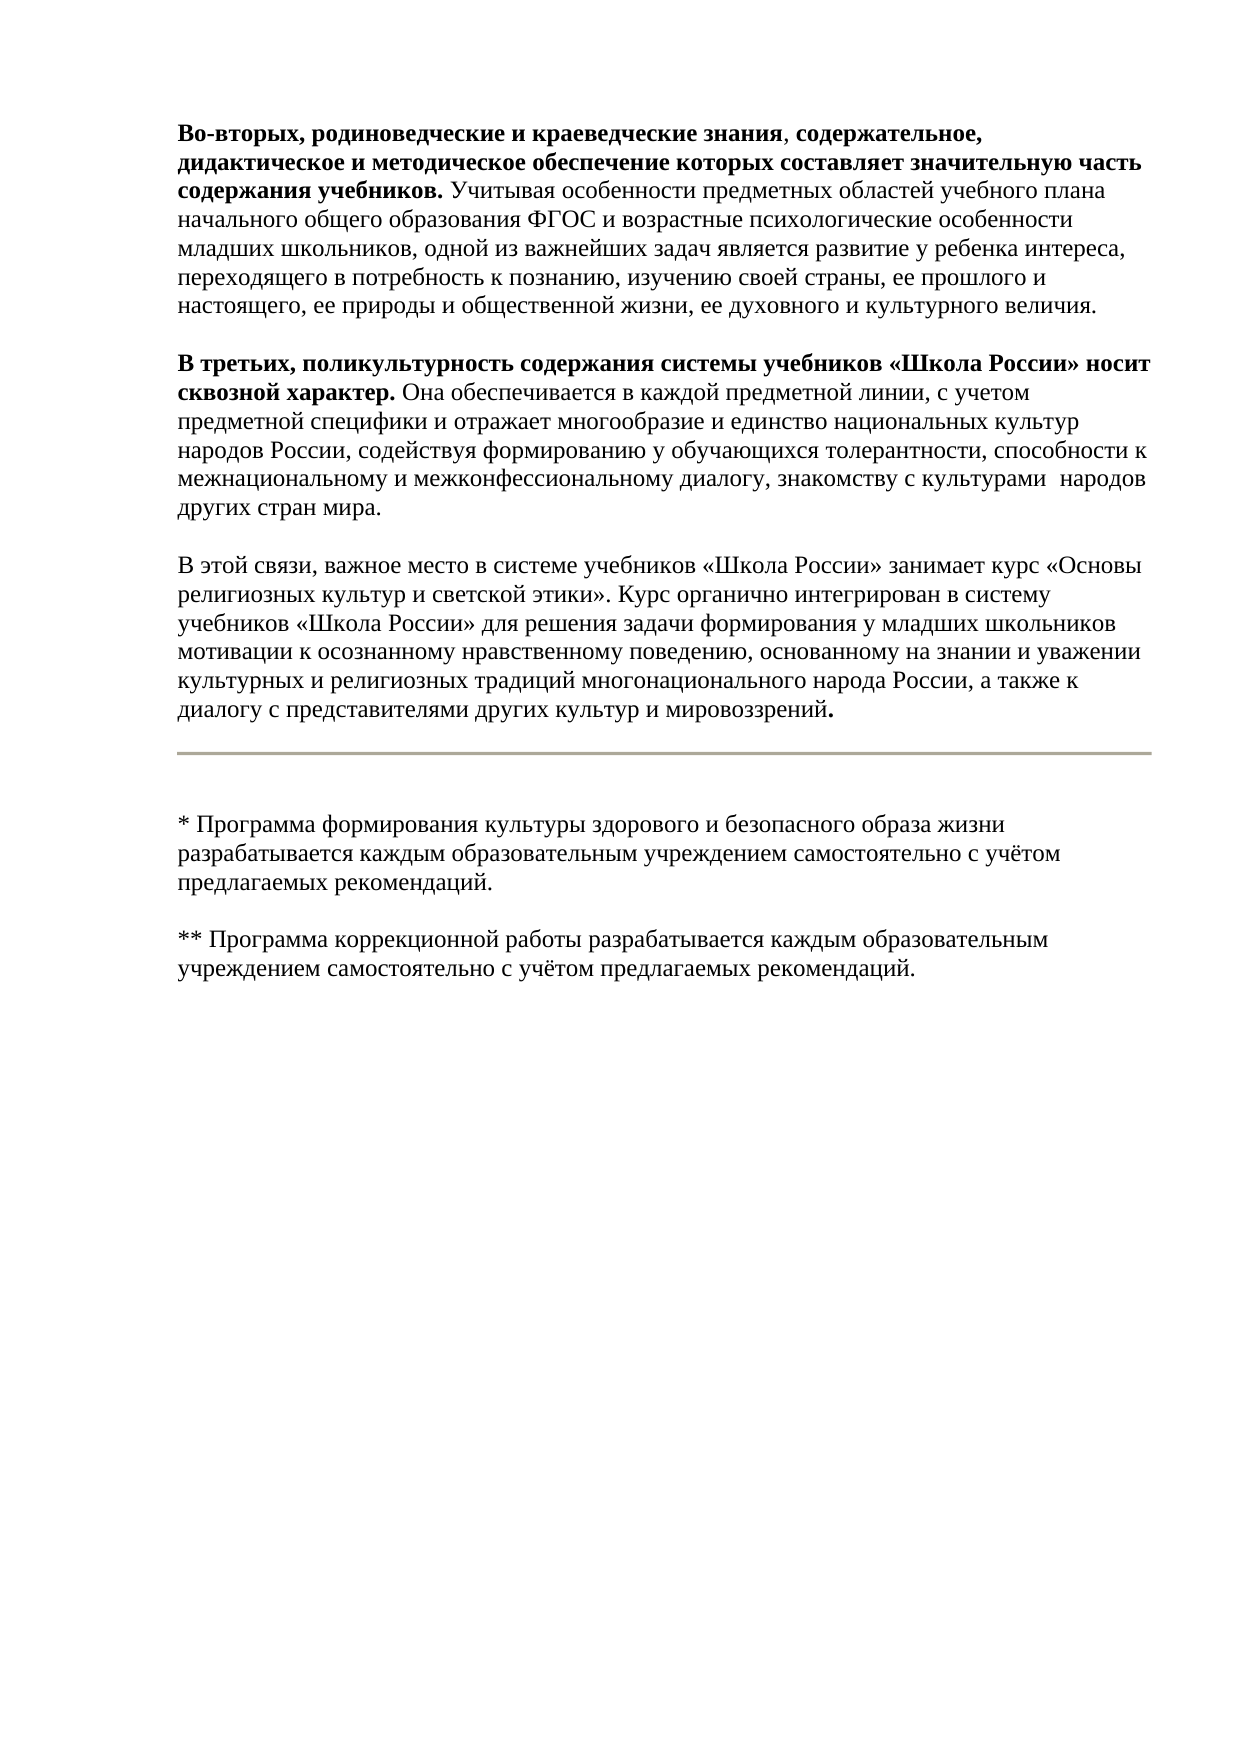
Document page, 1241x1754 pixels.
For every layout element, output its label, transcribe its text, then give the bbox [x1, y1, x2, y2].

text Во-вторых, родиноведческие и краеведческие знания, содержательное, дидактическое и методическое обеспечение которых составляет значительную часть содержания учебников. Учитывая особенности предметных областей учебного плана начального общего образования ФГОС и возрастные психологические особенности младших школьников, одной из важнейших задач является развитие у ребенка интереса, переходящего в потребность к познанию, изучению своей страны, ее прошлого и настоящего, ее природы и общественной жизни, ее духовного и культурного величия. [177, 118, 1152, 319]
text ** Программа коррекционной работы разрабатывается каждым образовательным учреждением самостоятельно с учётом предлагаемых рекомендаций. [177, 924, 1152, 982]
text * Программа формирования культуры здорового и безопасного образа жизни разрабатывается каждым образовательным учреждением самостоятельно с учётом предлагаемых рекомендаций. [177, 809, 1152, 895]
text В этой связи, важное место в системе учебников «Школа России» занимает курс «Основы религиозных культур и светской этики». Курс органично интегрирован в систему учебников «Школа России» для решения задачи формирования у младших школьников мотивации к осознанному нравственному поведению, основанному на знании и уважении культурных и религиозных традиций многонационального народа России, а также к диалогу с представителями других культур и мировоззрений. [177, 550, 1152, 723]
text В третьих, поликультурность содержания системы учебников «Школа России» носит сквозной характер. Она обеспечивается в каждой предметной линии, с учетом предметной специфики и отражает многообразие и единство национальных культур народов России, содействуя формированию у обучающихся толерантности, способности к межнациональному и межконфессиональному диалогу, знакомству с культурами народов других стран мира. [177, 348, 1152, 521]
